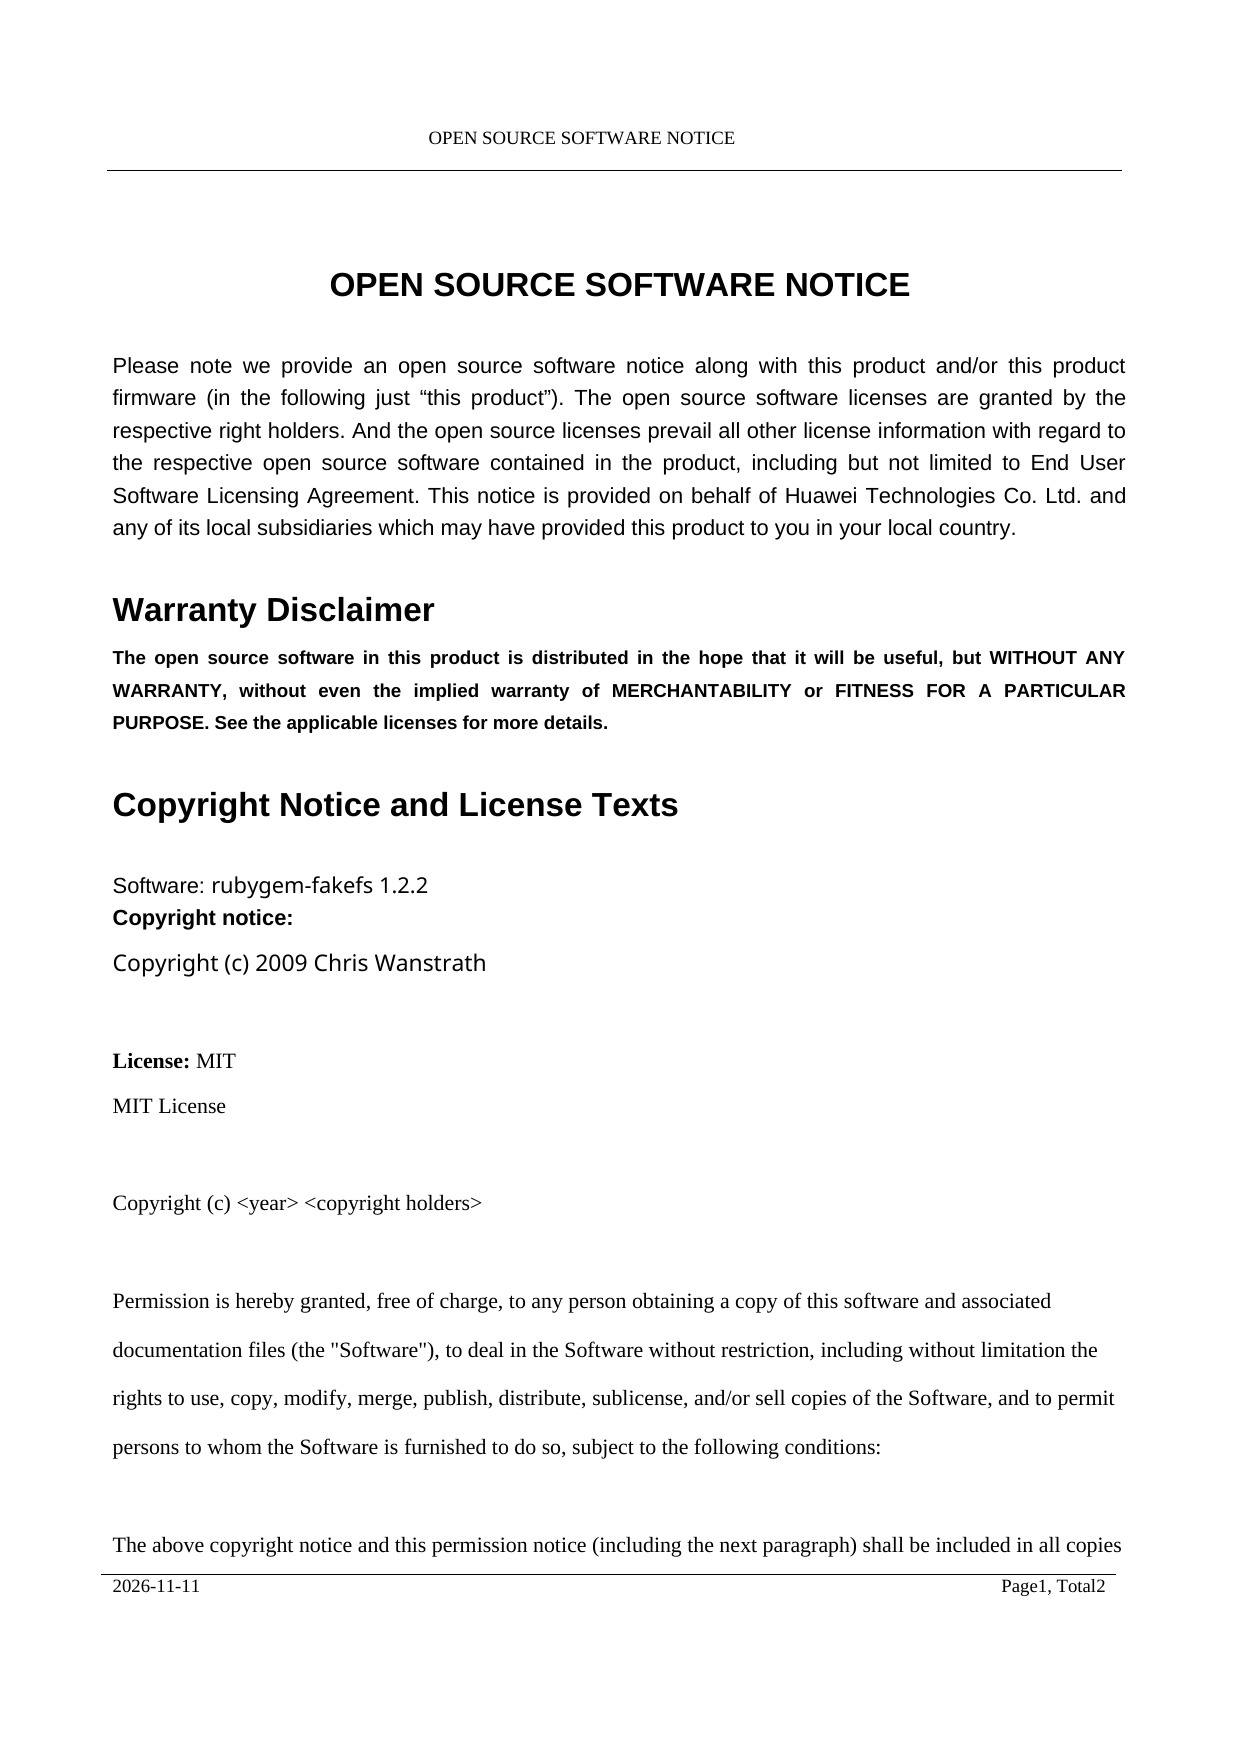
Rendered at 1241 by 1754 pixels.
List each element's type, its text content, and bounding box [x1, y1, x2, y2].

text License: MIT [112, 1044, 1128, 1077]
text Copyright notice: [112, 901, 1128, 934]
text Warranty Disclaimer [112, 576, 1128, 641]
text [112, 1089, 1128, 1560]
text Copyright Notice and License Texts [112, 771, 1128, 836]
text OPEN SOURCE SOFTWARE NOTICE [112, 251, 1128, 316]
text Software: rubygem-fakefs 1.2.2 [112, 869, 1128, 901]
text Copyright (c) 2009 Chris Wanstrath [112, 947, 1128, 1028]
text The open source software in this product is distributed in the hope that it will be useful, but WITHOUT ANY WARRANTY, without even the implied warranty of MERCHANTABILITY or FITNESS FOR A PARTICULAR PURPOSE. See the applicable licenses for more details. [112, 641, 1128, 739]
text Please note we provide an open source software notice along with this product and/or this product firmware (in the following just “this product”). The open source software licenses are granted by the respective right holders. And the open source licenses prevail all other license information with regard to the respective open source software contained in the product, including but not limited to End User Software Licensing Agreement. This notice is provided on behalf of Huawei Technologies Co. Ltd. and any of its local subsidiaries which may have provided this product to you in your local country. [112, 349, 1128, 544]
